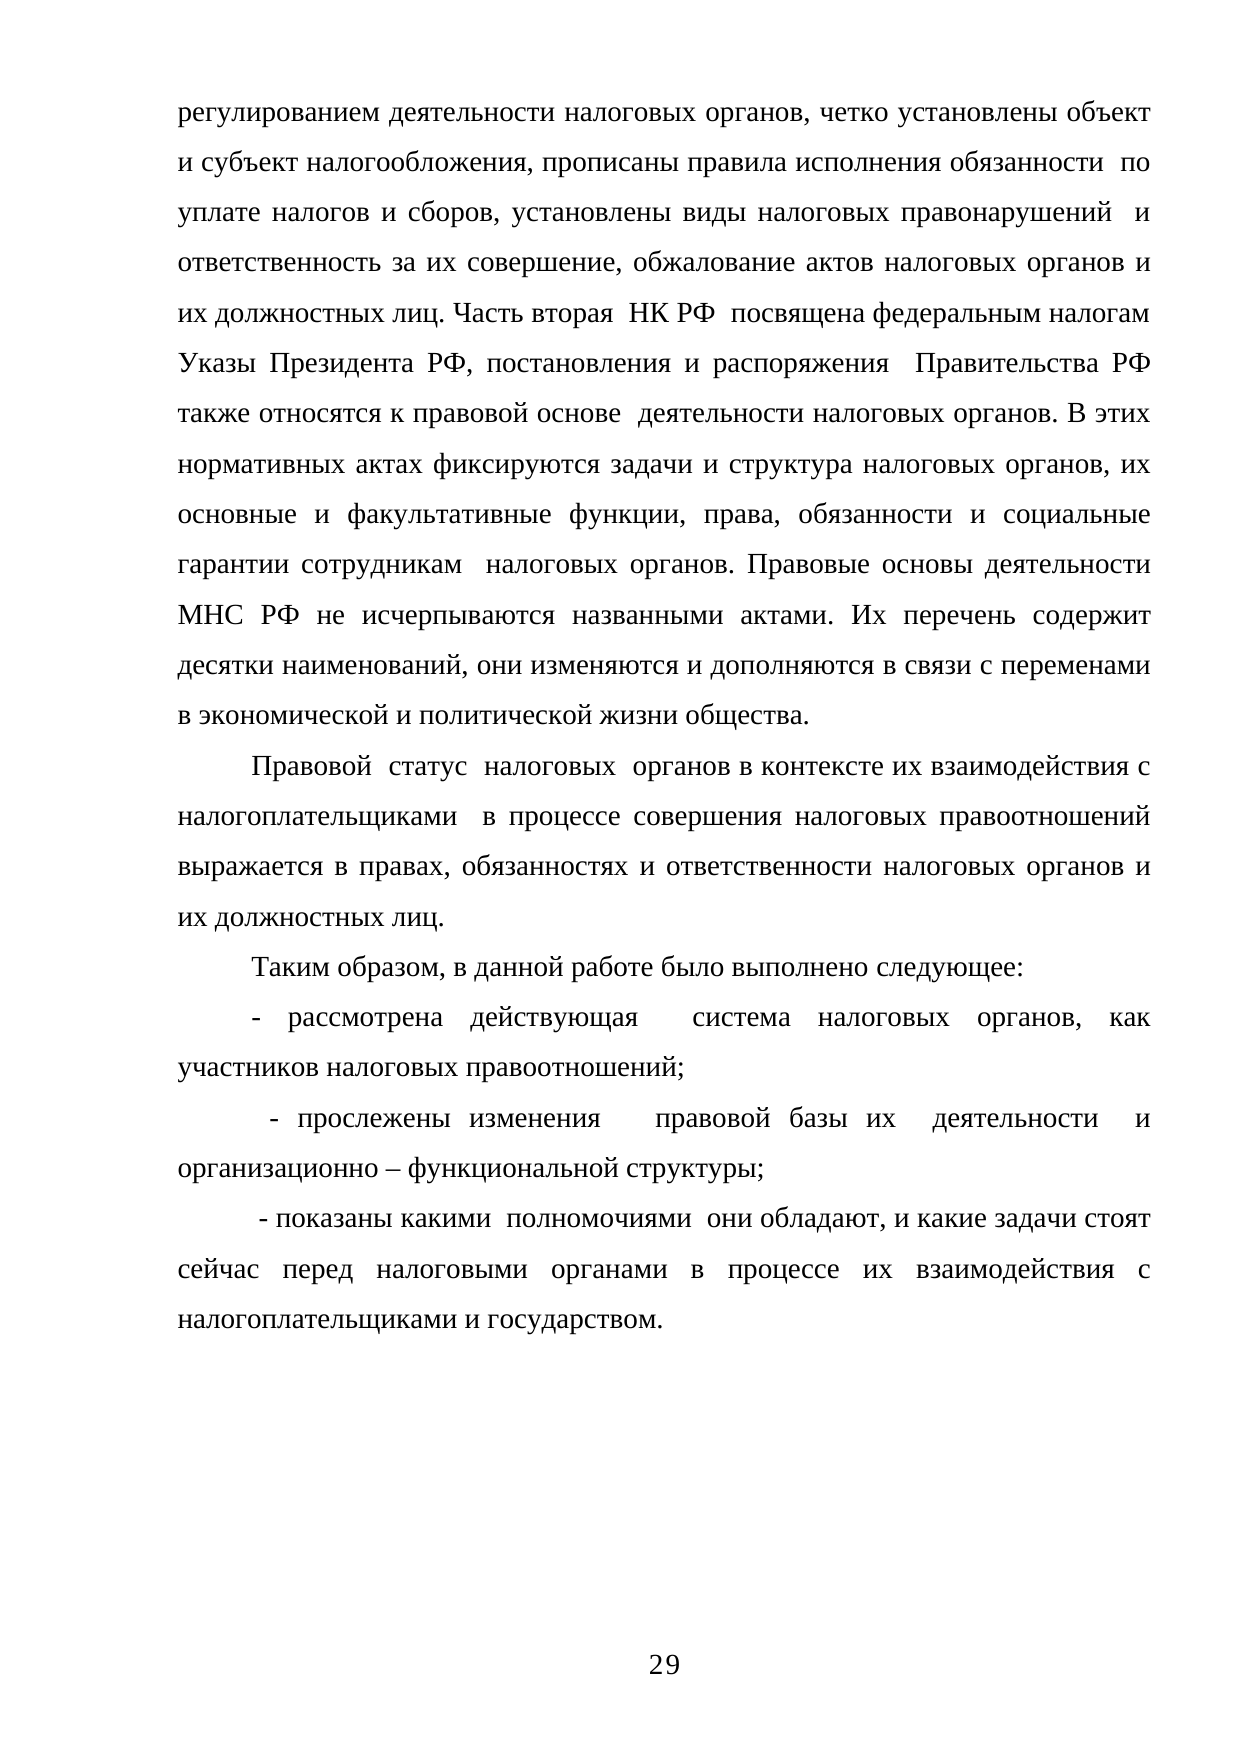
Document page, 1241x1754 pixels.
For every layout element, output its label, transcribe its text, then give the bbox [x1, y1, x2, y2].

text - показаны какими полномочиями они обладают, и какие задачи стоят сейчас перед налоговыми органами в процессе их взаимодействия с налогоплательщиками и государством. [177, 1201, 1152, 1335]
text Таким образом, в данной работе было выполнено следующее: [177, 949, 1152, 982]
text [177, 94, 1152, 731]
text Правовой статус налоговых органов в контексте их взаимодействия с налогоплательщиками в процессе совершения налоговых правоотношений выражается в правах, обязанностях и ответственности налоговых органов и их должностных лиц. [177, 748, 1152, 932]
text - рассмотрена действующая система налоговых органов, как участников налоговых правоотношений; [177, 999, 1152, 1083]
text - прослежены изменения правовой базы их деятельности и организационно – функциональной структуры; [177, 1100, 1152, 1184]
